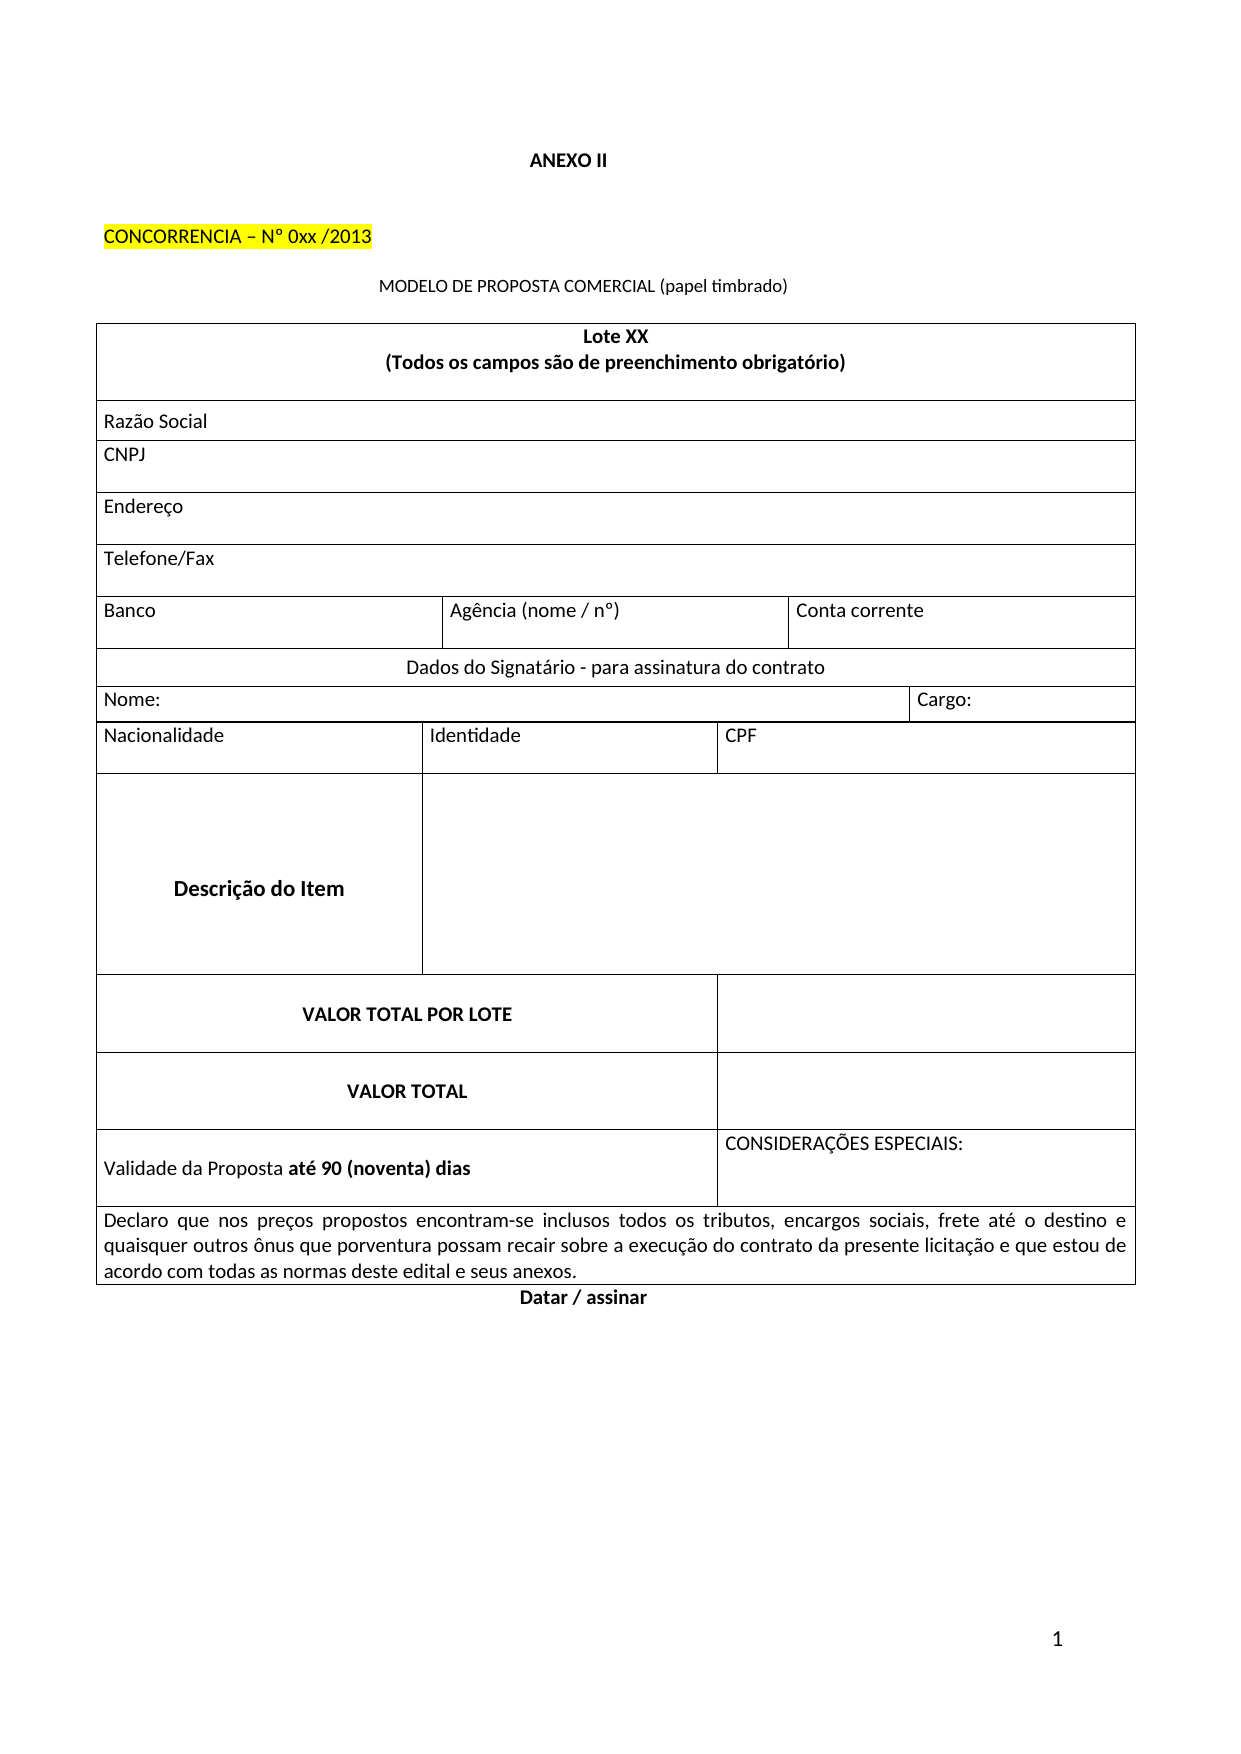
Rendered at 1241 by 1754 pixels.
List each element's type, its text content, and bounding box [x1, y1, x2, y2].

table_cell Razão Social [97, 401, 1135, 440]
table_cell CNPJ [97, 441, 1135, 492]
table_cell Banco [97, 597, 442, 648]
table_cell Endereço [97, 493, 1135, 544]
table_cell Nome: [97, 687, 909, 721]
table_cell Dados do Signatário - para assinatura do contrato [97, 649, 1135, 686]
table_cell Identidade [423, 723, 717, 773]
table_cell VALOR TOTAL [97, 1053, 717, 1129]
table_cell [718, 1053, 1135, 1129]
table_cell Nacionalidade [97, 723, 422, 773]
table_cell VALOR TOTAL POR LOTE [97, 975, 717, 1052]
table_cell CONSIDERAÇÕES ESPECIAIS: [718, 1130, 1135, 1206]
table_cell [423, 774, 1135, 974]
table_cell Declaro que nos preços propostos encontram-se inclusos todos os tributos, encargos sociais, frete até o destino e quaisquer outros ônus que porventura possam recair sobre a execução do contrato da presente licitação e que estou de acordo com todas as normas deste edital e seus anexos. [97, 1207, 1135, 1283]
text ANEXO II [74, 148, 1063, 173]
table_cell [718, 975, 1135, 1052]
text MODELO DE PROPOSTA COMERCIAL (papel timbrado) [103, 274, 1063, 297]
table_cell CPF [718, 723, 1135, 773]
table_cell Validade da Proposta até 90 (noventa) dias [97, 1130, 717, 1206]
table_cell Conta corrente [789, 597, 1135, 648]
table_cell Telefone/Fax [97, 545, 1135, 596]
text CONCORRENCIA – Nº 0xx /2013 [103, 223, 1063, 249]
text Datar / assinar [103, 1285, 1063, 1310]
table_cell Descrição do Item [97, 774, 422, 974]
table_cell Cargo: [910, 687, 1135, 721]
table_header Lote XX (Todos os campos são de preenchimento obrigatório) [97, 324, 1135, 400]
table_cell Agência (nome / nº) [443, 597, 788, 648]
